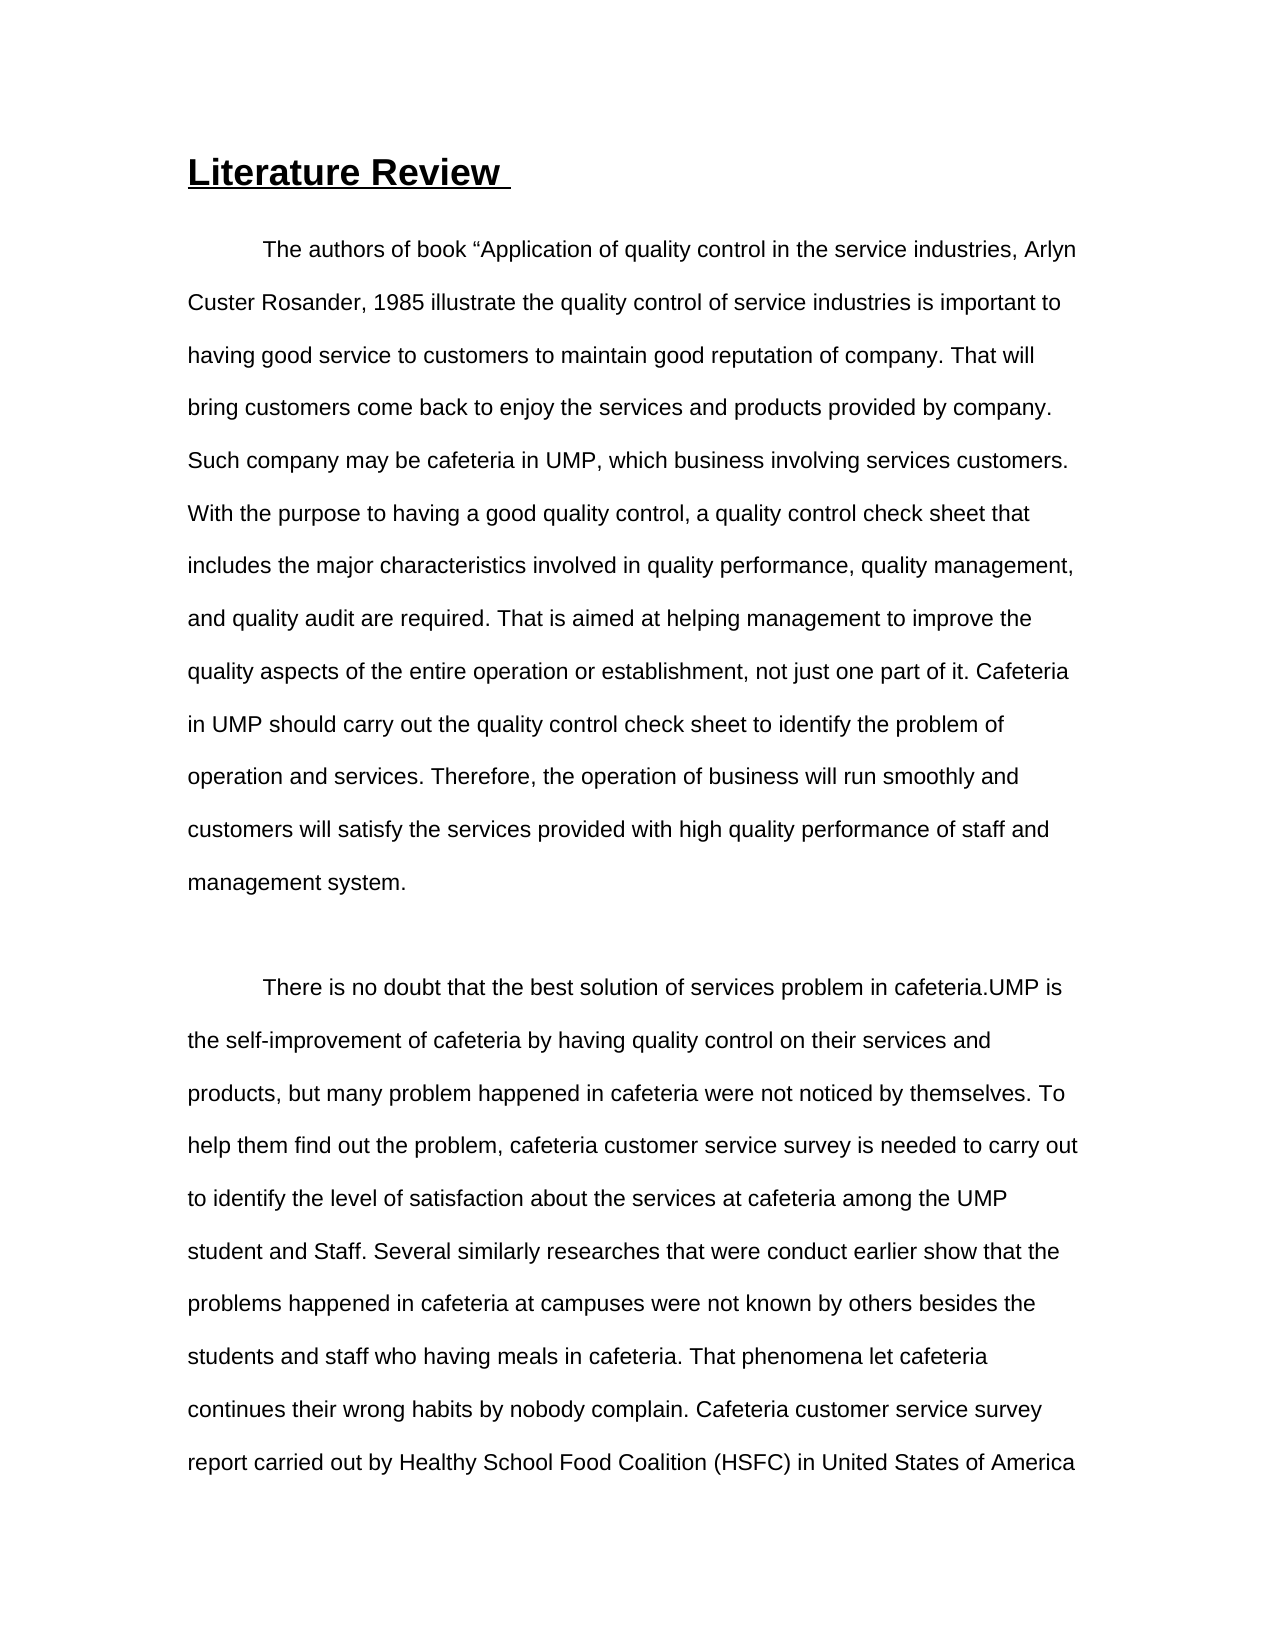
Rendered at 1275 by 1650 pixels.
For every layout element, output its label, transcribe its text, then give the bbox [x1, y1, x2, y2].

text Literature Review [187, 150, 1087, 193]
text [187, 974, 1087, 1475]
text The authors of book “Application of quality control in the service industries, Arlyn Custer Rosander, 1985 illustrate the quality control of service industries is important to having good service to customers to maintain good reputation of company. That will bring customers come back to enjoy the services and products provided by company. Such company may be cafeteria in UMP, which business involving services customers. With the purpose to having a good quality control, a quality control check sheet that includes the major characteristics involved in quality performance, quality management, and quality audit are required. That is aimed at helping management to improve the quality aspects of the entire operation or establishment, not just one part of it. Cafeteria in UMP should carry out the quality control check sheet to identify the problem of operation and services. Therefore, the operation of business will run smoothly and customers will satisfy the services provided with high quality performance of staff and management system. [187, 236, 1087, 895]
